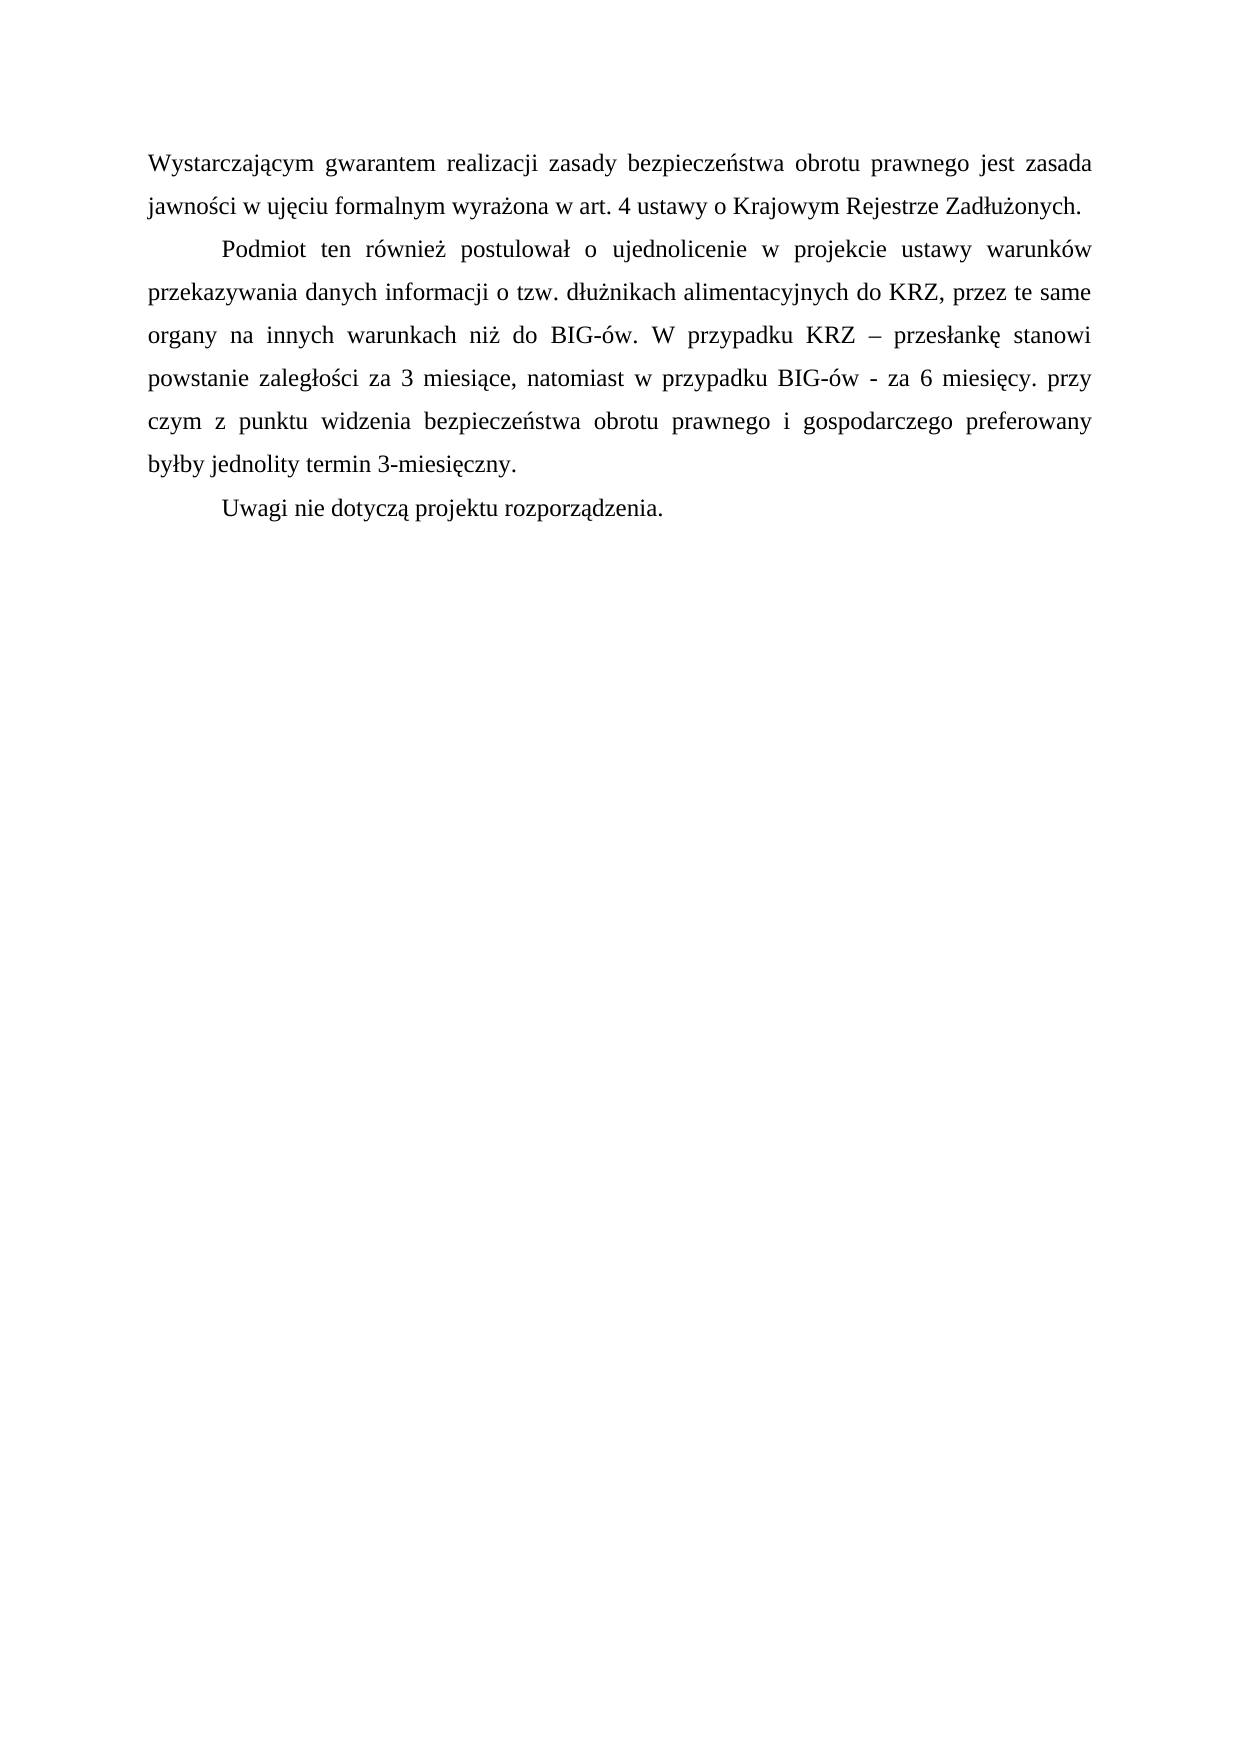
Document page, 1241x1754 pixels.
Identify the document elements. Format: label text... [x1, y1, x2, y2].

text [148, 148, 1093, 219]
text Podmiot ten również postulował o ujednolicenie w projekcie ustawy warunków przekazywania danych informacji o tzw. dłużnikach alimentacyjnych do KRZ, przez te same organy na innych warunkach niż do BIG-ów. W przypadku KRZ – przesłankę stanowi powstanie zaległości za 3 miesiące, natomiast w przypadku BIG-ów - za 6 miesięcy. przy czym z punktu widzenia bezpieczeństwa obrotu prawnego i gospodarczego preferowany byłby jednolity termin 3-miesięczny. [148, 234, 1093, 478]
text Uwagi nie dotyczą projektu rozporządzenia. [148, 493, 1093, 521]
